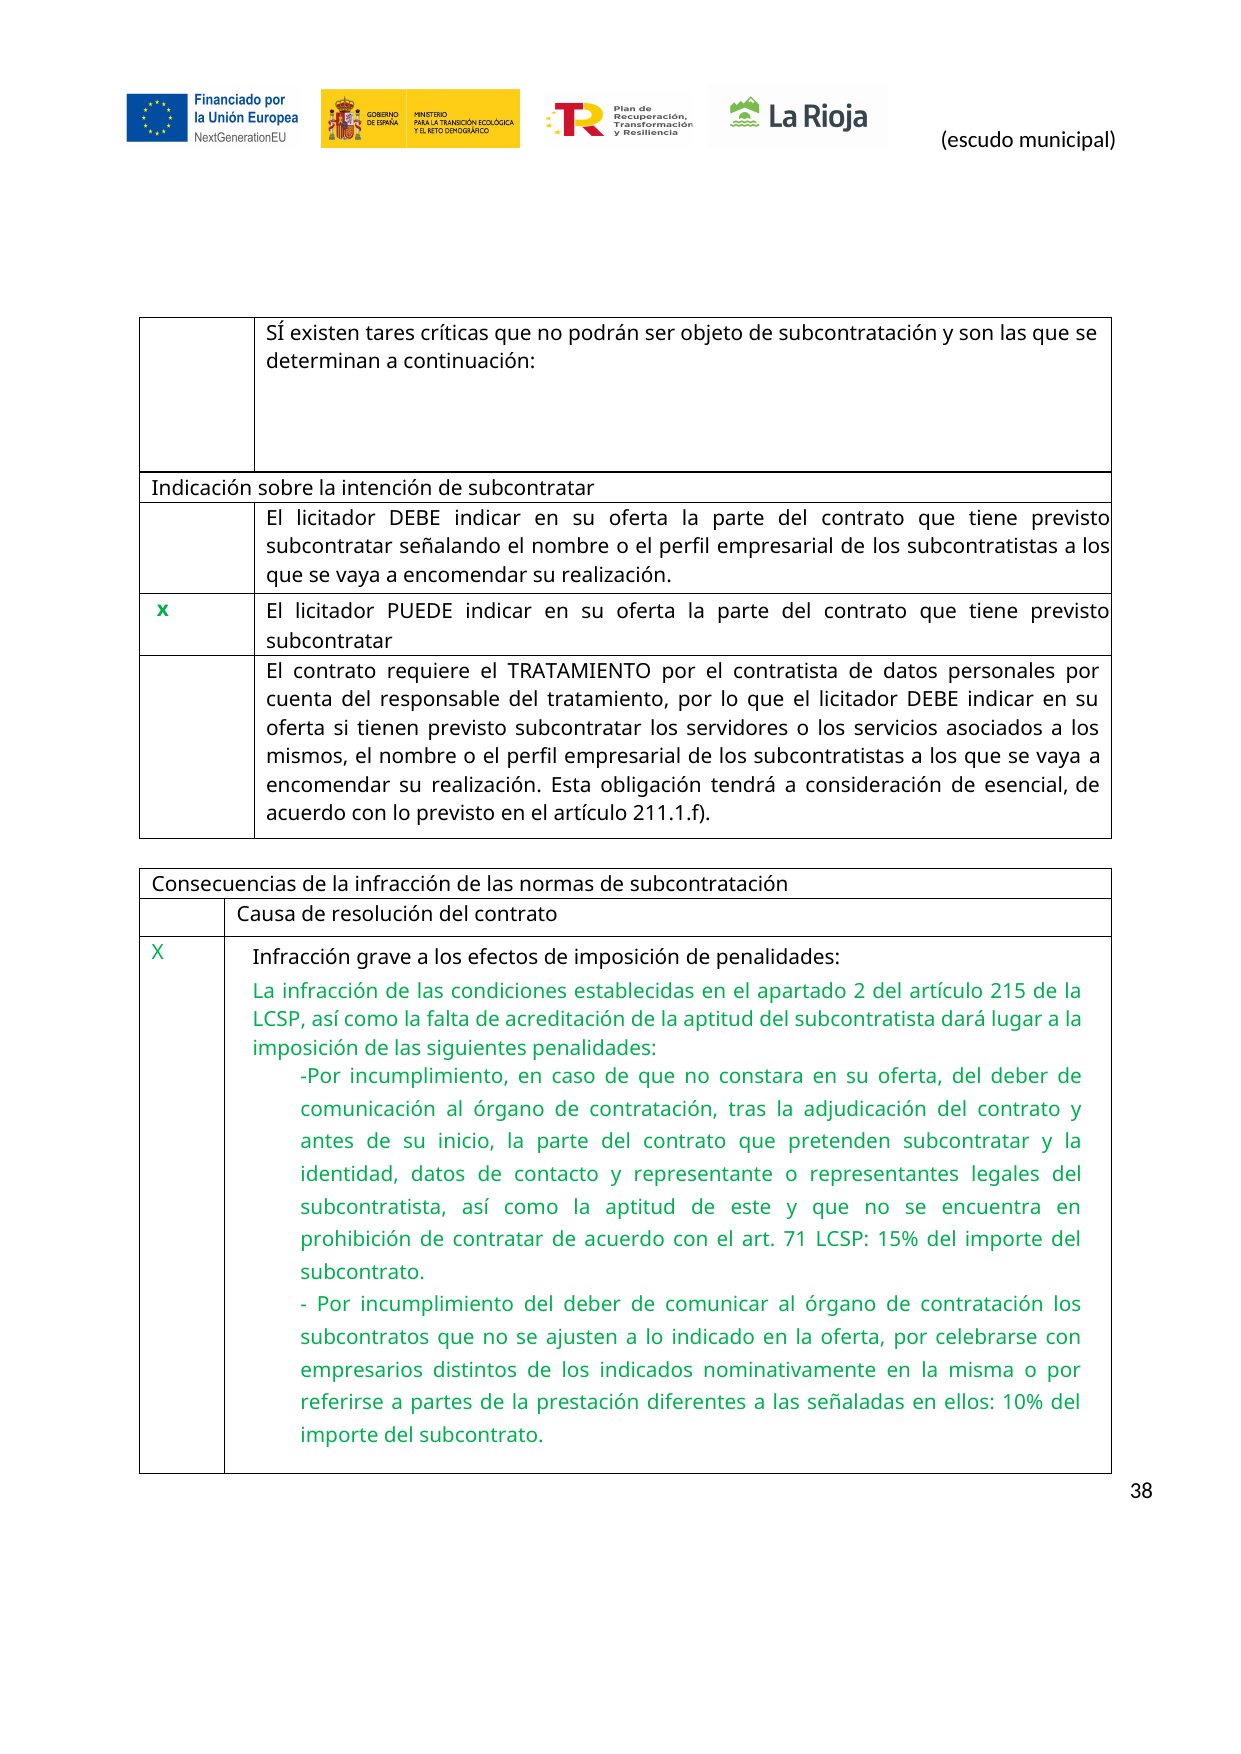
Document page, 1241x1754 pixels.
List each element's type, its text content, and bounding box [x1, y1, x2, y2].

table_cell El contrato requiere el TRATAMIENTO por el contratista de datos personales por cuenta del responsable del tratamiento, por lo que el licitador DEBE indicar en su oferta si tienen previsto subcontratar los servidores o los servicios asociados a los mismos, el nombre o el perfil empresarial de los subcontratistas a los que se vaya a encomendar su realización. Esta obligación tendrá a consideración de esencial, de acuerdo con lo previsto en el artículo 211.1.f). [255, 656, 1111, 838]
table_cell [140, 318, 254, 471]
table_cell SÍ existen tares críticas que no podrán ser objeto de subcontratación y son las que se determinan a continuación: [255, 318, 1111, 471]
table_cell El licitador DEBE indicar en su oferta la parte del contrato que tiene previsto subcontratar señalando el nombre o el perfil empresarial de los subcontratistas a los que se vaya a encomendar su realización. [255, 503, 1111, 593]
table_header Consecuencias de la infracción de las normas de subcontratación [140, 869, 1111, 898]
table_cell Causa de resolución del contrato [225, 899, 1111, 936]
table_cell [140, 899, 224, 936]
table_cell x [140, 594, 254, 655]
picture [708, 84, 889, 148]
picture [321, 89, 520, 148]
table_cell [140, 503, 254, 593]
table_cell El licitador PUEDE indicar en su oferta la parte del contrato que tiene previsto subcontratar [255, 594, 1111, 655]
picture [122, 86, 301, 148]
table_cell Indicación sobre la intención de subcontratar [140, 473, 1111, 502]
picture [545, 91, 693, 148]
table_cell X [140, 937, 224, 1473]
table_cell [140, 656, 254, 838]
